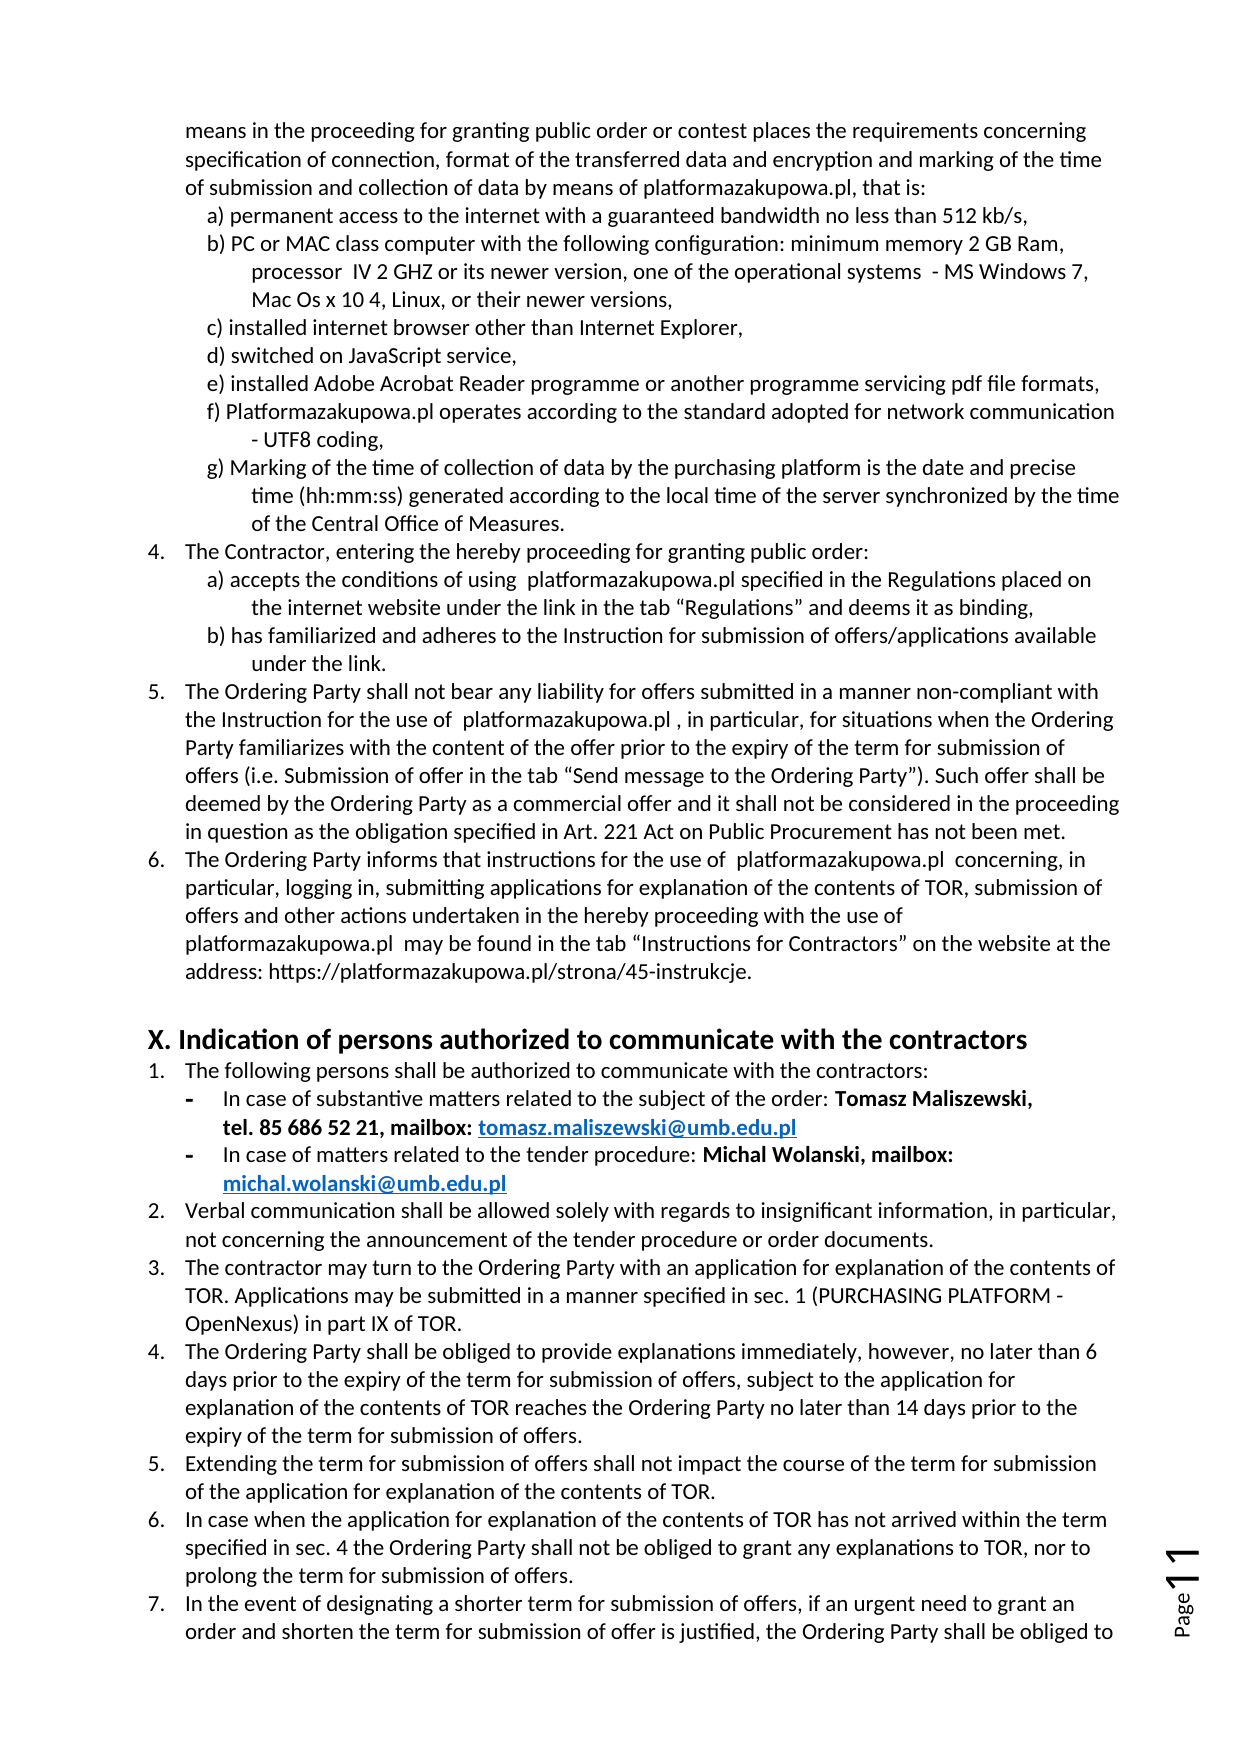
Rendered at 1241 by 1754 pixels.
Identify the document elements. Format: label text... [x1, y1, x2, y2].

text d) switched on JavaScript service, [207, 341, 1122, 369]
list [148, 1589, 1122, 1645]
text a) permanent access to the internet with a guaranteed bandwidth no less than 512 kb/s, [207, 201, 1122, 229]
text X. Indication of persons authorized to communicate with the contractors [148, 1021, 1122, 1057]
text b) PC or MAC class computer with the following configuration: minimum memory 2 GB Ram, processor IV 2 GHZ or its newer version, one of the operational systems - MS Windows 7, Mac Os x 10 4, Linux, or their newer versions, [207, 229, 1122, 313]
list In case when the application for explanation of the contents of TOR has not arrived within the term specified in sec. 4 the Ordering Party shall not be obliged to grant any explanations to TOR, nor to prolong the term for submission of offers. [148, 1505, 1122, 1589]
text c) installed internet browser other than Internet Explorer, [207, 313, 1122, 341]
list The Contractor, entering the hereby proceeding for granting public order: [148, 537, 1122, 565]
text g) Marking of the time of collection of data by the purchasing platform is the date and precise time (hh:mm:ss) generated according to the local time of the server synchronized by the time of the Central Office of Measures. [207, 453, 1122, 537]
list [148, 117, 1122, 201]
text f) Platformazakupowa.pl operates according to the standard adopted for network communication - UTF8 coding, [207, 397, 1122, 453]
list The Ordering Party shall be obliged to provide explanations immediately, however, no later than 6 days prior to the expiry of the term for submission of offers, subject to the application for explanation of the contents of TOR reaches the Ordering Party no later than 14 days prior to the expiry of the term for submission of offers. [148, 1337, 1122, 1449]
list The following persons shall be authorized to communicate with the contractors: [148, 1057, 1122, 1084]
list Verbal communication shall be allowed solely with regards to insignificant information, in particular, not concerning the announcement of the tender procedure or order documents. [148, 1197, 1122, 1253]
list In case of matters related to the tender procedure: Michal Wolanski, mailbox: michal.wolanski@umb.edu.pl [185, 1141, 1122, 1197]
text e) installed Adobe Acrobat Reader programme or another programme servicing pdf file formats, [207, 369, 1122, 397]
text b) has familiarized and adheres to the Instruction for submission of offers/applications available under the link. [207, 621, 1122, 677]
list The contractor may turn to the Ordering Party with an application for explanation of the contents of TOR. Applications may be submitted in a manner specified in sec. 1 (PURCHASING PLATFORM - OpenNexus) in part IX of TOR. [148, 1253, 1122, 1337]
text a) accepts the conditions of using platformazakupowa.pl specified in the Regulations placed on the internet website under the link in the tab “Regulations” and deems it as binding, [207, 565, 1122, 621]
list The Ordering Party informs that instructions for the use of platformazakupowa.pl concerning, in particular, logging in, submitting applications for explanation of the contents of TOR, submission of offers and other actions undertaken in the hereby proceeding with the use of platformazakupowa.pl may be found in the tab “Instructions for Contractors” on the website at the address: https://platformazakupowa.pl/strona/45-instrukcje. [148, 845, 1122, 985]
list The Ordering Party shall not bear any liability for offers submitted in a manner non-compliant with the Instruction for the use of platformazakupowa.pl , in particular, for situations when the Ordering Party familiarizes with the content of the offer prior to the expiry of the term for submission of offers (i.e. Submission of offer in the tab “Send message to the Ordering Party”). Such offer shall be deemed by the Ordering Party as a commercial offer and it shall not be considered in the proceeding in question as the obligation specified in Art. 221 Act on Public Procurement has not been met. [148, 677, 1122, 845]
list Extending the term for submission of offers shall not impact the course of the term for submission of the application for explanation of the contents of TOR. [148, 1449, 1122, 1505]
list In case of substantive matters related to the subject of the order: Tomasz Maliszewski, tel. 85 686 52 21, mailbox: tomasz.maliszewski@umb.edu.pl [185, 1084, 1122, 1141]
